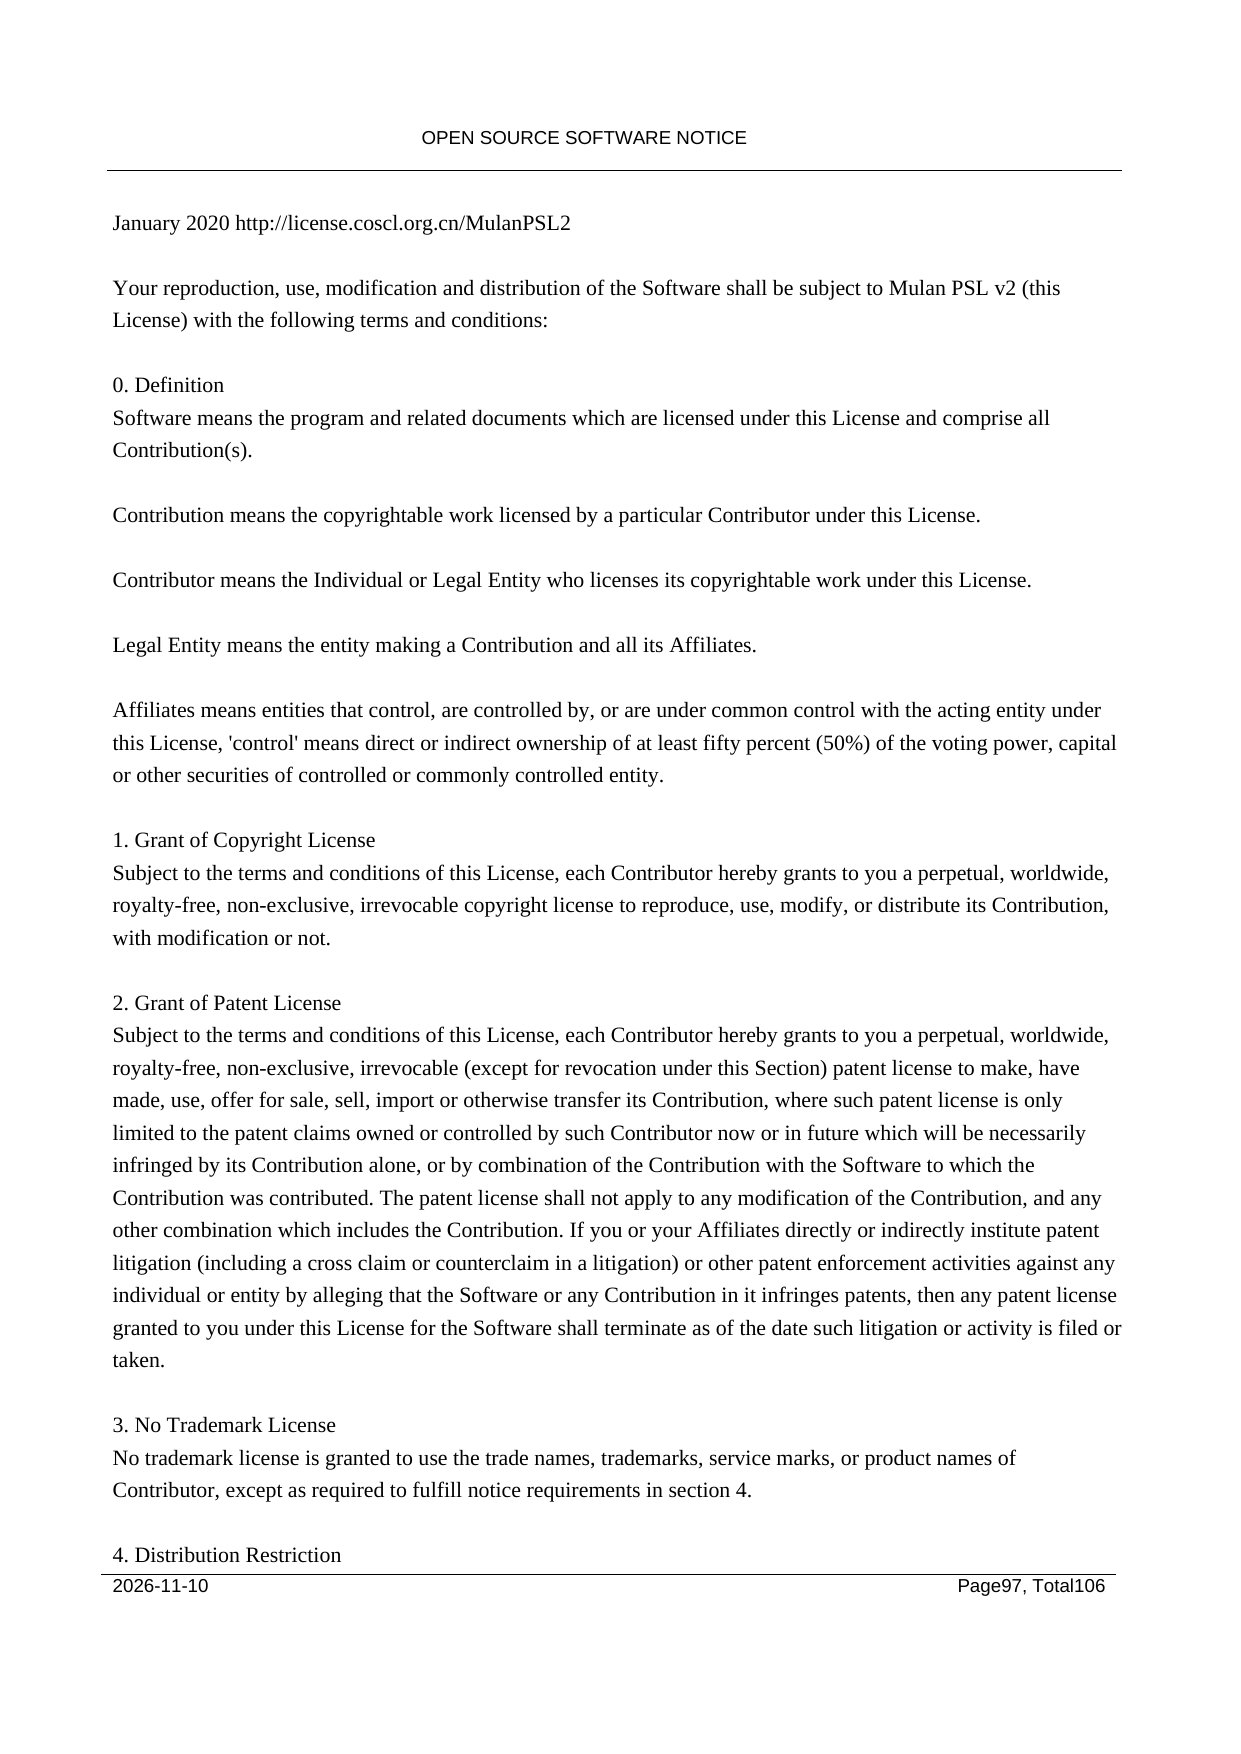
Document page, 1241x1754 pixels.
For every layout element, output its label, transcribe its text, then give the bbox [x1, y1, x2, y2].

text Contribution means the copyrightable work licensed by a particular Contributor under this License. [112, 499, 1128, 531]
text 4. Distribution Restriction [112, 1539, 1128, 1571]
text Software means the program and related documents which are licensed under this License and comprise all Contribution(s). [112, 401, 1128, 466]
text January 2020 http://license.coscl.org.cn/MulanPSL2 [112, 206, 1128, 239]
text Subject to the terms and conditions of this License, each Contributor hereby grants to you a perpetual, worldwide, royalty-free, non-exclusive, irrevocable copyright license to reproduce, use, modify, or distribute its Contribution, with modification or not. [112, 856, 1128, 954]
text 3. No Trademark License [112, 1409, 1128, 1441]
text Subject to the terms and conditions of this License, each Contributor hereby grants to you a perpetual, worldwide, royalty-free, non-exclusive, irrevocable (except for revocation under this Section) patent license to make, have made, use, offer for sale, sell, import or otherwise transfer its Contribution, where such patent license is only limited to the patent claims owned or controlled by such Contributor now or in future which will be necessarily infringed by its Contribution alone, or by combination of the Contribution with the Software to which the Contribution was contributed. The patent license shall not apply to any modification of the Contribution, and any other combination which includes the Contribution. If you or your Affiliates directly or indirectly institute patent litigation (including a cross claim or counterclaim in a litigation) or other patent enforcement activities against any individual or entity by alleging that the Software or any Contribution in it infringes patents, then any patent license granted to you under this License for the Software shall terminate as of the date such litigation or activity is filed or taken. [112, 1019, 1128, 1376]
text Affiliates means entities that control, are controlled by, or are under common control with the acting entity under this License, 'control' means direct or indirect ownership of at least fifty percent (50%) of the voting power, capital or other securities of controlled or commonly controlled entity. [112, 694, 1128, 791]
text 0. Definition [112, 369, 1128, 401]
text Legal Entity means the entity making a Contribution and all its Affiliates. [112, 629, 1128, 661]
text 1. Grant of Copyright License [112, 824, 1128, 856]
text No trademark license is granted to use the trade names, trademarks, service marks, or product names of Contributor, except as required to fulfill notice requirements in section 4. [112, 1441, 1128, 1506]
text Contributor means the Individual or Legal Entity who licenses its copyrightable work under this License. [112, 564, 1128, 596]
text 2. Grant of Patent License [112, 986, 1128, 1019]
text Your reproduction, use, modification and distribution of the Software shall be subject to Mulan PSL v2 (this License) with the following terms and conditions: [112, 271, 1128, 336]
